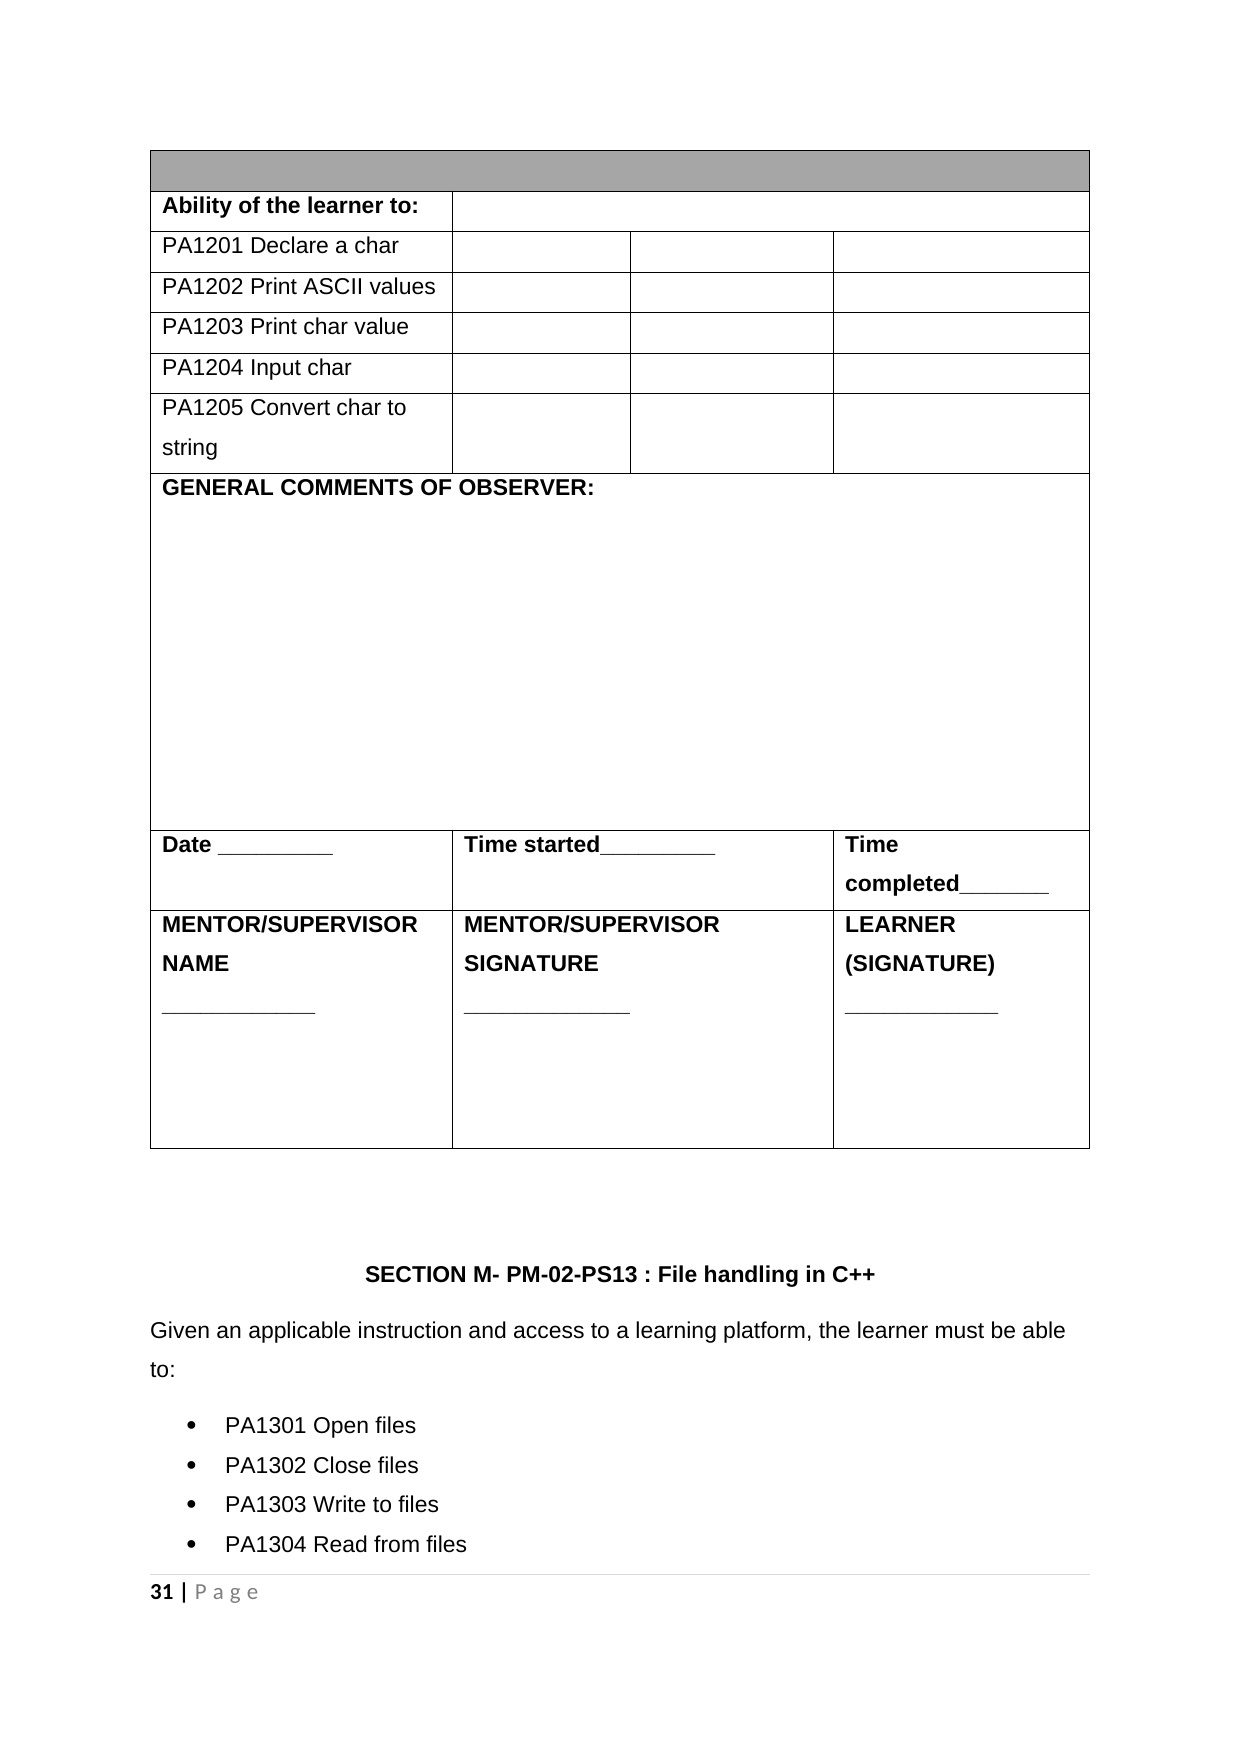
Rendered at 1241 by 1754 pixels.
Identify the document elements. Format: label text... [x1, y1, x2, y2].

table_cell [834, 313, 1089, 353]
table_cell PA1204 Input char [151, 354, 452, 393]
table_cell [453, 192, 1089, 231]
list PA1301 Open files [187, 1412, 1090, 1439]
table_cell GENERAL COMMENTS OF OBSERVER: [151, 474, 1089, 829]
table_cell LEARNER (SIGNATURE) ____________ [834, 911, 1089, 1147]
list PA1302 Close files [187, 1452, 1090, 1478]
table_cell [631, 354, 833, 393]
table_cell PA1205 Convert char to string [151, 394, 452, 473]
table_cell [453, 232, 630, 272]
table_cell PA1201 Declare a char [151, 232, 452, 272]
table_cell [453, 394, 630, 473]
table_cell [631, 394, 833, 473]
table_cell [453, 313, 630, 353]
table_cell PA1202 Print ASCII values [151, 273, 452, 312]
table_cell Date _________ [151, 831, 452, 909]
list PA1303 Write to files [187, 1491, 1090, 1518]
text Given an applicable instruction and access to a learning platform, the learner must be able to: [150, 1317, 1090, 1383]
table_cell Ability of the learner to: [151, 192, 452, 231]
table_cell [453, 273, 630, 312]
table_cell [834, 273, 1089, 312]
table_cell [631, 273, 833, 312]
text SECTION M- PM-02-PS13 : File handling in C++ [150, 1261, 1090, 1287]
table_cell [834, 354, 1089, 393]
table_cell [631, 232, 833, 272]
table_cell [631, 313, 833, 353]
table_cell [453, 354, 630, 393]
table_cell [834, 232, 1089, 272]
table_cell PA1203 Print char value [151, 313, 452, 353]
table_cell [151, 151, 1089, 191]
table_cell Time started_________ [453, 831, 833, 909]
table_cell Time completed_______ [834, 831, 1089, 909]
table_cell MENTOR/SUPERVISOR SIGNATURE _____________ [453, 911, 833, 1147]
list PA1304 Read from files [187, 1531, 1090, 1557]
table_cell MENTOR/SUPERVISOR NAME ____________ [151, 911, 452, 1147]
table_cell [834, 394, 1089, 473]
